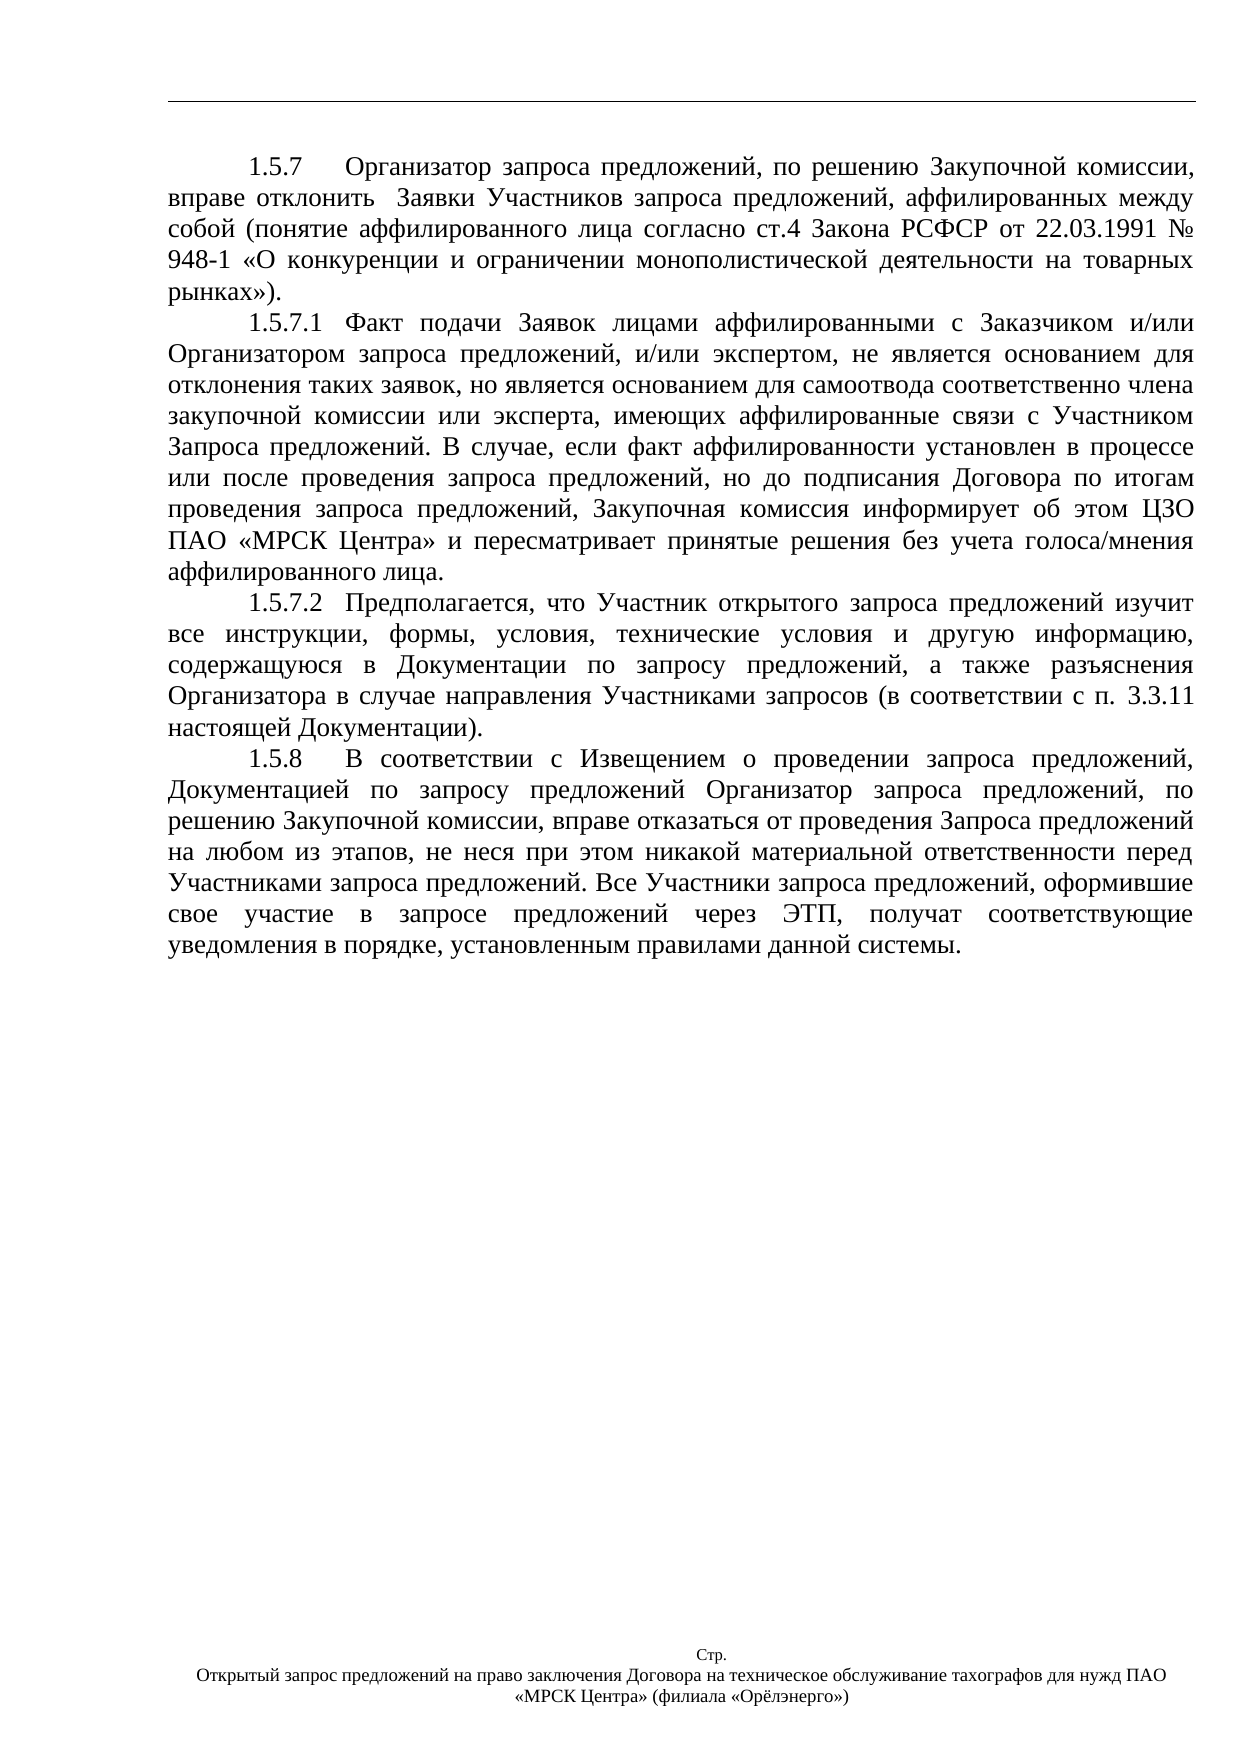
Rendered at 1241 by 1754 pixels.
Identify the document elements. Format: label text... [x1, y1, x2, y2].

list Предполагается, что Участник открытого запроса предложений изучит все инструкции, формы, условия, технические условия и другую информацию, содержащуюся в Документации по запросу предложений, а также разъяснения Организатора в случае направления Участниками запросов (в соответствии с п. 3.3.11 настоящей Документации). [168, 586, 1195, 742]
list В соответствии с Извещением о проведении запроса предложений, Документацией по запросу предложений Организатор запроса предложений, по решению Закупочной комиссии, вправе отказаться от проведения Запроса предложений на любом из этапов, не неся при этом никакой материальной ответственности перед Участниками запроса предложений. Все Участники запроса предложений, оформившие свое участие в запросе предложений через ЭТП, получат соответствующие уведомления в порядке, установленным правилами данной системы. [168, 742, 1195, 960]
list Факт подачи Заявок лицами аффилированными с Заказчиком и/или Организатором запроса предложений, и/или экспертом, не является основанием для отклонения таких заявок, но является основанием для самоотвода соответственно члена закупочной комиссии или эксперта, имеющих аффилированные связи с Участником Запроса предложений. В случае, если факт аффилированности установлен в процессе или после проведения запроса предложений, но до подписания Договора по итогам проведения запроса предложений, Закупочная комиссия информирует об этом ЦЗО ПАО «МРСК Центра» и пересматривает принятые решения без учета голоса/мнения аффилированного лица. [168, 306, 1195, 586]
list Организатор запроса предложений, по решению Закупочной комиссии, вправе отклонить Заявки Участников запроса предложений, аффилированных между собой (понятие аффилированного лица согласно ст.4 Закона РСФСР от 22.03.1991 № 948-1 «О конкуренции и ограничении монополистической деятельности на товарных рынках»). [168, 150, 1195, 306]
